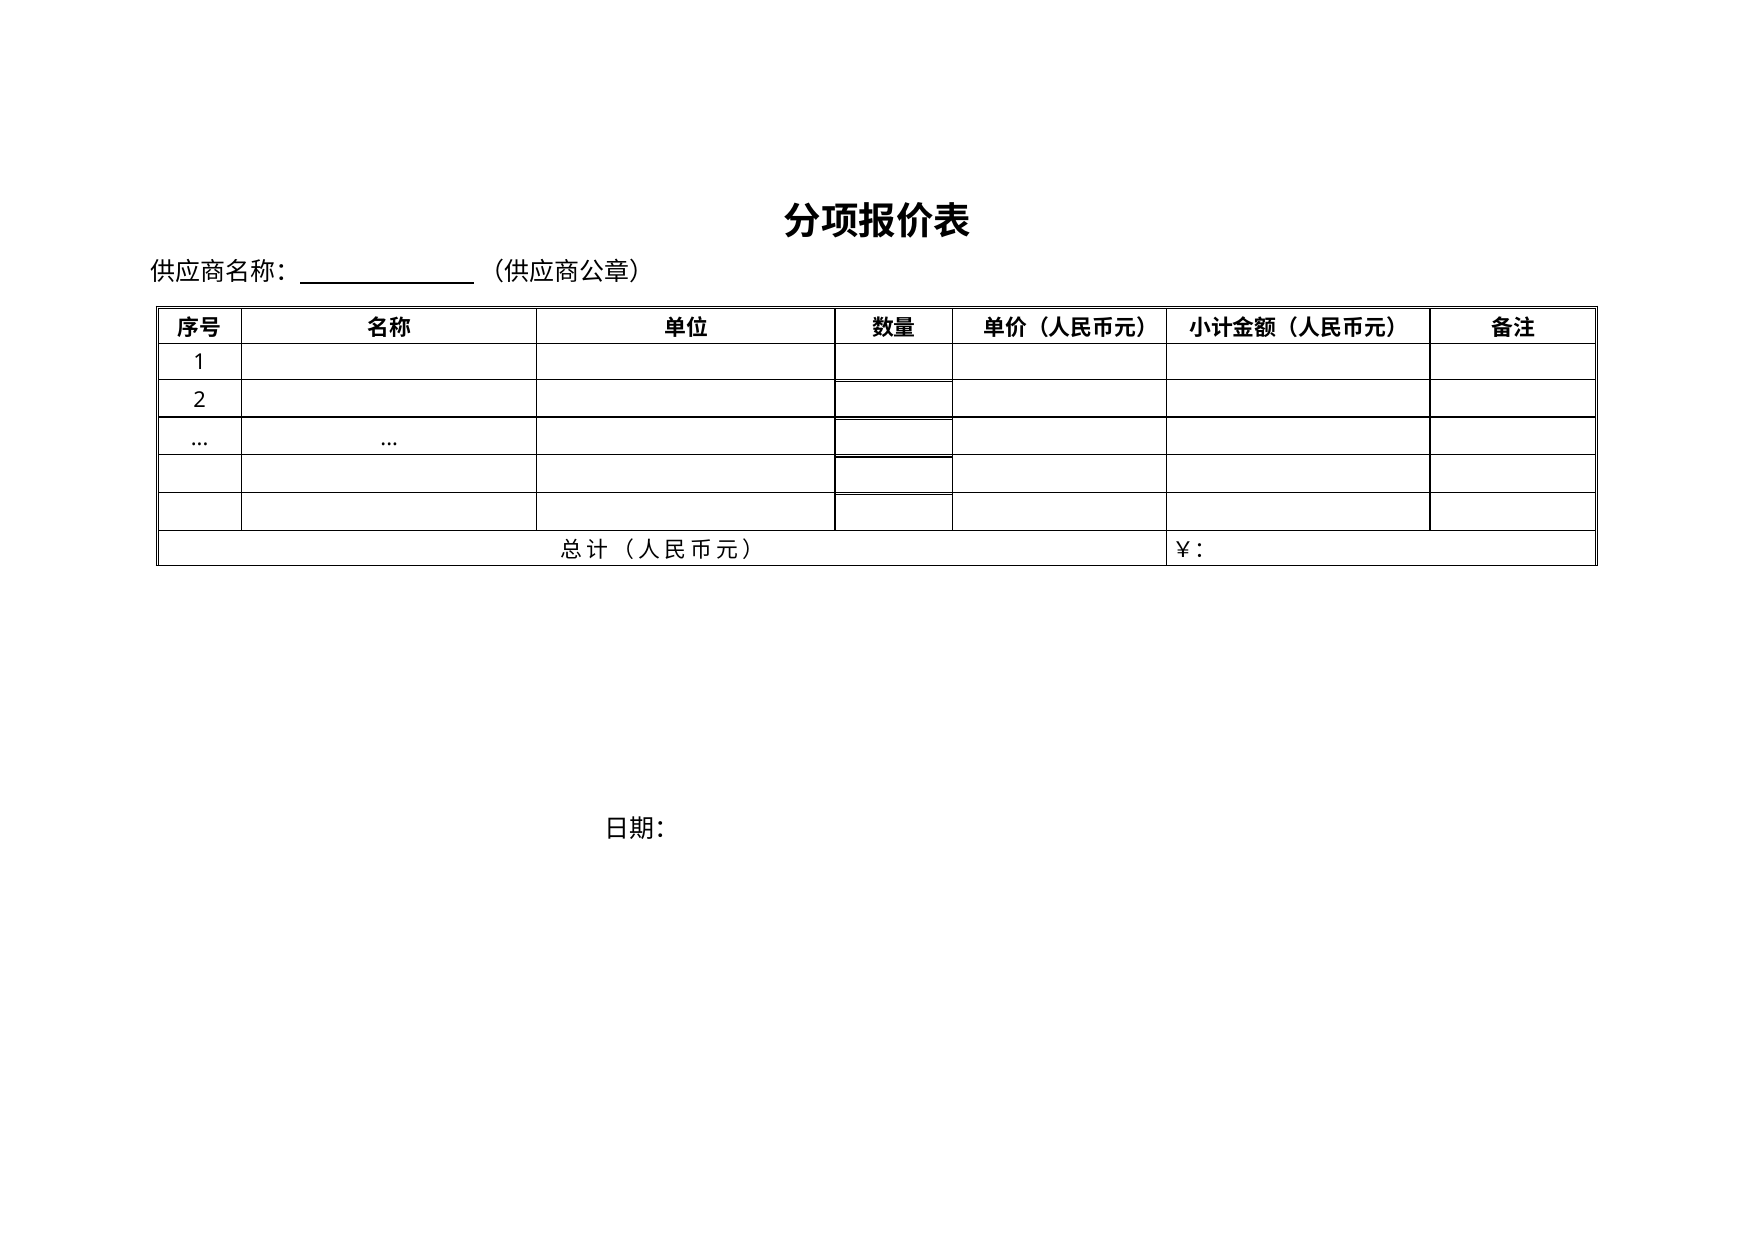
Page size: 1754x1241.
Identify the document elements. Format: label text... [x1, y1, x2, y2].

table_cell [953, 380, 1166, 416]
table_cell [1167, 493, 1429, 530]
table_cell [1167, 380, 1429, 416]
table_cell [836, 382, 952, 416]
table_cell [836, 495, 952, 530]
table_cell 2 [159, 380, 241, 416]
table_cell [1167, 418, 1429, 454]
table_cell [1167, 344, 1429, 378]
table_cell ... [159, 418, 241, 454]
table_header 备注 [1431, 309, 1595, 343]
table_cell [1431, 418, 1595, 454]
table_header 单价（人民币元） [953, 309, 1166, 343]
text 分项报价表 [150, 198, 1604, 243]
table_cell [836, 344, 952, 378]
table_cell [836, 458, 952, 492]
table_cell [836, 420, 952, 454]
table_cell [159, 493, 241, 530]
table_cell ￥： [1167, 531, 1595, 565]
table_cell [1431, 380, 1595, 416]
table_cell [242, 493, 536, 530]
table_cell 1 [159, 344, 241, 378]
text 日期： [150, 794, 1604, 859]
table_cell [1431, 493, 1595, 530]
table_cell [953, 418, 1166, 454]
table_cell [242, 344, 536, 378]
table_cell [1431, 455, 1595, 492]
table_cell [537, 455, 834, 492]
table_cell [537, 493, 834, 530]
table_cell [1167, 455, 1429, 492]
table_cell [537, 344, 834, 378]
table_cell [953, 455, 1166, 492]
table_cell [242, 455, 536, 492]
table_cell [1431, 344, 1595, 378]
table_cell [953, 344, 1166, 378]
table_header 数量 [836, 309, 952, 343]
table_header 单位 [537, 309, 834, 343]
table_cell 总计（人民币元） [159, 531, 1166, 565]
table_header 小计金额（人民币元） [1167, 309, 1429, 343]
table_cell [537, 380, 834, 416]
table_cell [537, 418, 834, 454]
table_cell [242, 380, 536, 416]
table_cell [159, 455, 241, 492]
table_header 序号 [159, 309, 241, 343]
table_header 名称 [242, 309, 536, 343]
table_cell [953, 493, 1166, 530]
table_cell ... [242, 418, 536, 454]
text 供应商名称： （供应商公章） [150, 243, 1604, 289]
